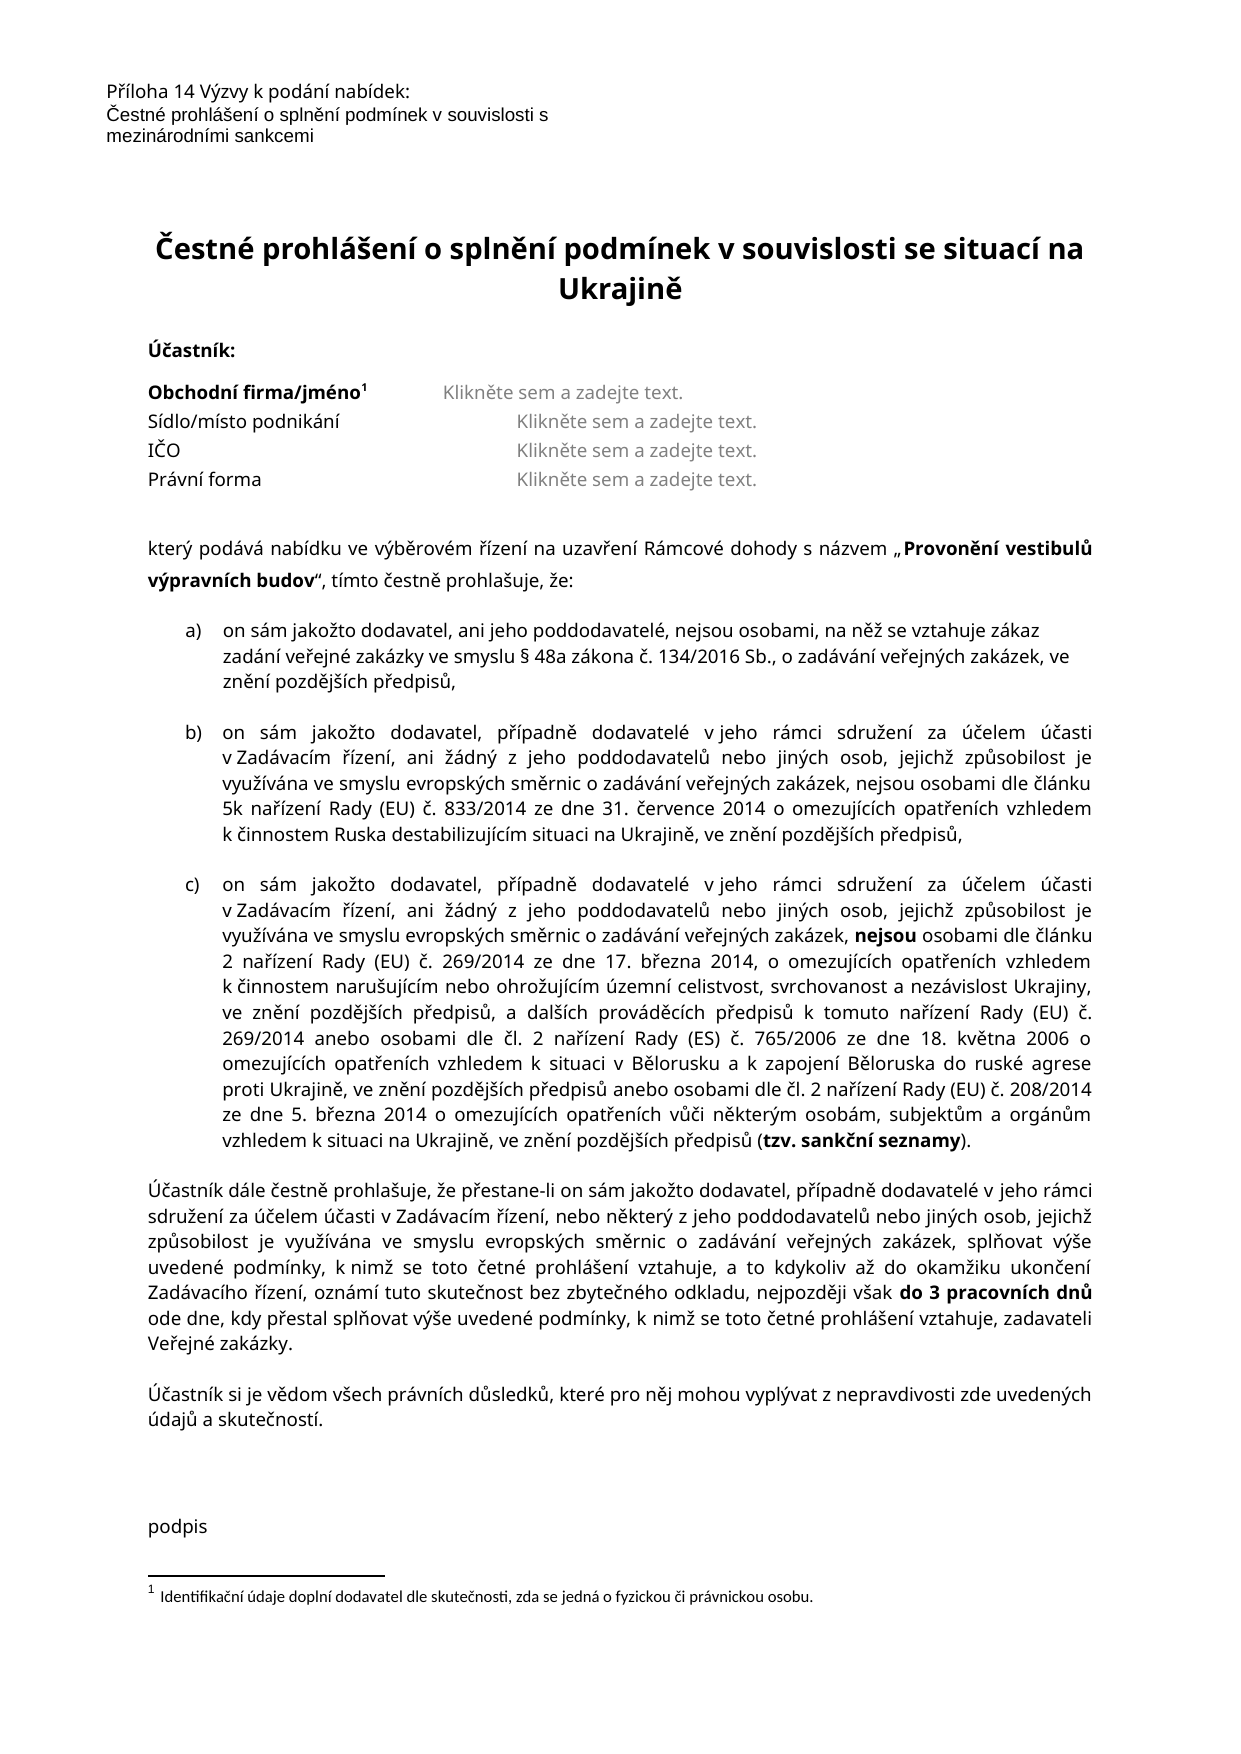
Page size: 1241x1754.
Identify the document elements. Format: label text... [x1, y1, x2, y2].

text podpis [148, 1514, 1093, 1539]
text Účastník: [148, 333, 1093, 364]
text IČO [148, 434, 1093, 463]
text který podává nabídku ve výběrovém řízení na uzavření Rámcové dohody s názvem „Provonění vestibulů výpravních budov“, tímto čestně prohlašuje, že: [148, 530, 1093, 592]
title Čestné prohlášení o splnění podmínek v souvislosti se situací na Ukrajině [148, 228, 1093, 308]
list on sám jakožto dodavatel, případně dodavatelé v jeho rámci sdružení za účelem účasti v Zadávacím řízení, ani žádný z jeho poddodavatelů nebo jiných osob, jejichž způsobilost je využívána ve smyslu evropských směrnic o zadávání veřejných zakázek, nejsou osobami dle článku 5k nařízení Rady (EU) č. 833/2014 ze dne 31. července 2014 o omezujících opatřeních vzhledem k činnostem Ruska destabilizujícím situaci na Ukrajině, ve znění pozdějších předpisů, [185, 719, 1093, 847]
text Sídlo/místo podnikání [148, 405, 1093, 434]
list on sám jakožto dodavatel, případně dodavatelé v jeho rámci sdružení za účelem účasti v Zadávacím řízení, ani žádný z jeho poddodavatelů nebo jiných osob, jejichž způsobilost je využívána ve smyslu evropských směrnic o zadávání veřejných zakázek, nejsou osobami dle článku 2 nařízení Rady (EU) č. 269/2014 ze dne 17. března 2014, o omezujících opatřeních vzhledem k činnostem narušujícím nebo ohrožujícím územní celistvost, svrchovanost a nezávislost Ukrajiny, ve znění pozdějších předpisů, a dalších prováděcích předpisů k tomuto nařízení Rady (EU) č. 269/2014 anebo osobami dle čl. 2 nařízení Rady (ES) č. 765/2006 ze dne 18. května 2006 o omezujících opatřeních vzhledem k situaci v Bělorusku a k zapojení Běloruska do ruské agrese proti Ukrajině, ve znění pozdějších předpisů anebo osobami dle čl. 2 nařízení Rady (EU) č. 208/2014 ze dne 5. března 2014 o omezujících opatřeních vůči některým osobám, subjektům a orgánům vzhledem k situaci na Ukrajině, ve znění pozdějších předpisů (tzv. sankční seznamy). [185, 872, 1093, 1152]
text Právní forma [148, 463, 1093, 492]
list on sám jakožto dodavatel, ani jeho poddodavatelé, nejsou osobami, na něž se vztahuje zákaz zadání veřejné zakázky ve smyslu § 48a zákona č. 134/2016 Sb., o zadávání veřejných zakázek, ve znění pozdějších předpisů, [185, 617, 1093, 694]
text Účastník dále čestně prohlašuje, že přestane-li on sám jakožto dodavatel, případně dodavatelé v jeho rámci sdružení za účelem účasti v Zadávacím řízení, nebo některý z jeho poddodavatelů nebo jiných osob, jejichž způsobilost je využívána ve smyslu evropských směrnic o zadávání veřejných zakázek, splňovat výše uvedené podmínky, k nimž se toto četné prohlášení vztahuje, a to kdykoliv až do okamžiku ukončení Zadávacího řízení, oznámí tuto skutečnost bez zbytečného odkladu, nejpozději však do 3 pracovních dnů ode dne, kdy přestal splňovat výše uvedené podmínky, k nimž se toto četné prohlášení vztahuje, zadavateli Veřejné zakázky. [148, 1177, 1093, 1356]
text Obchodní firma/jméno [148, 376, 1093, 405]
text Účastník si je vědom všech právních důsledků, které pro něj mohou vyplývat z nepravdivosti zde uvedených údajů a skutečností. [148, 1381, 1093, 1432]
